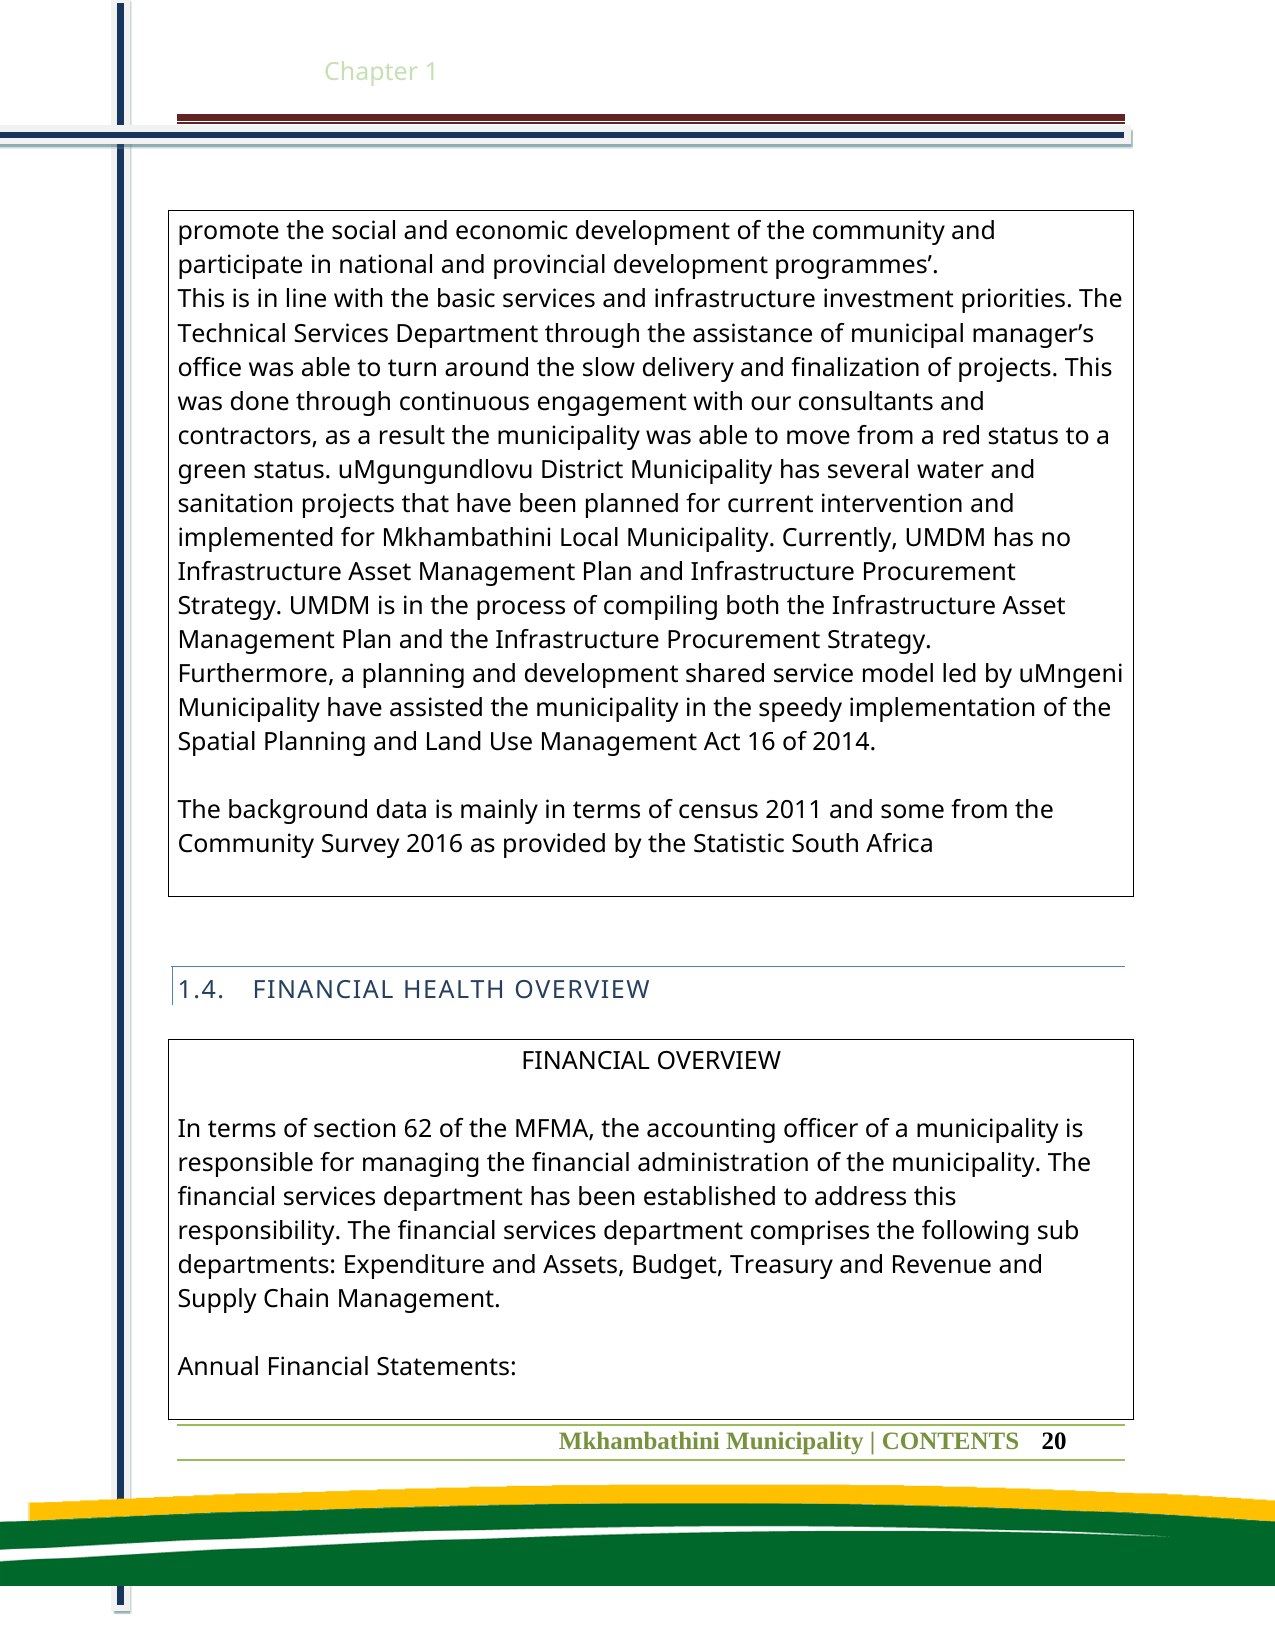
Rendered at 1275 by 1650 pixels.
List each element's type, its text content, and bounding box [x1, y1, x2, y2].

text Annual Financial Statements: [177, 1349, 1125, 1383]
text Furthermore, a planning and development shared service model led by uMngeni Municipality have assisted the municipality in the speedy implementation of the Spatial Planning and Land Use Management Act 16 of 2014. [177, 656, 1125, 758]
picture [0, 1484, 1275, 1586]
text The background data is mainly in terms of census 2011 and some from the Community Survey 2016 as provided by the Statistic South Africa [177, 792, 1125, 860]
subtitle FINANCIAL HEALTH OVERVIEW [173, 967, 1125, 1005]
text FINANCIAL OVERVIEW [169, 1040, 1133, 1077]
text This is in line with the basic services and infrastructure investment priorities. The Technical Services Department through the assistance of municipal manager’s office was able to turn around the slow delivery and finalization of projects. This was done through continuous engagement with our consultants and contractors, as a result the municipality was able to move from a red status to a green status. uMgungundlovu District Municipality has several water and sanitation projects that have been planned for current intervention and implemented for Mkhambathini Local Municipality. Currently, UMDM has no Infrastructure Asset Management Plan and Infrastructure Procurement Strategy. UMDM is in the process of compiling both the Infrastructure Asset Management Plan and the Infrastructure Procurement Strategy. [177, 281, 1125, 656]
text In terms of section 62 of the MFMA, the accounting officer of a municipality is responsible for managing the financial administration of the municipality. The financial services department has been established to address this responsibility. The financial services department comprises the following sub departments: Expenditure and Assets, Budget, Treasury and Revenue and Supply Chain Management. [177, 1111, 1125, 1315]
